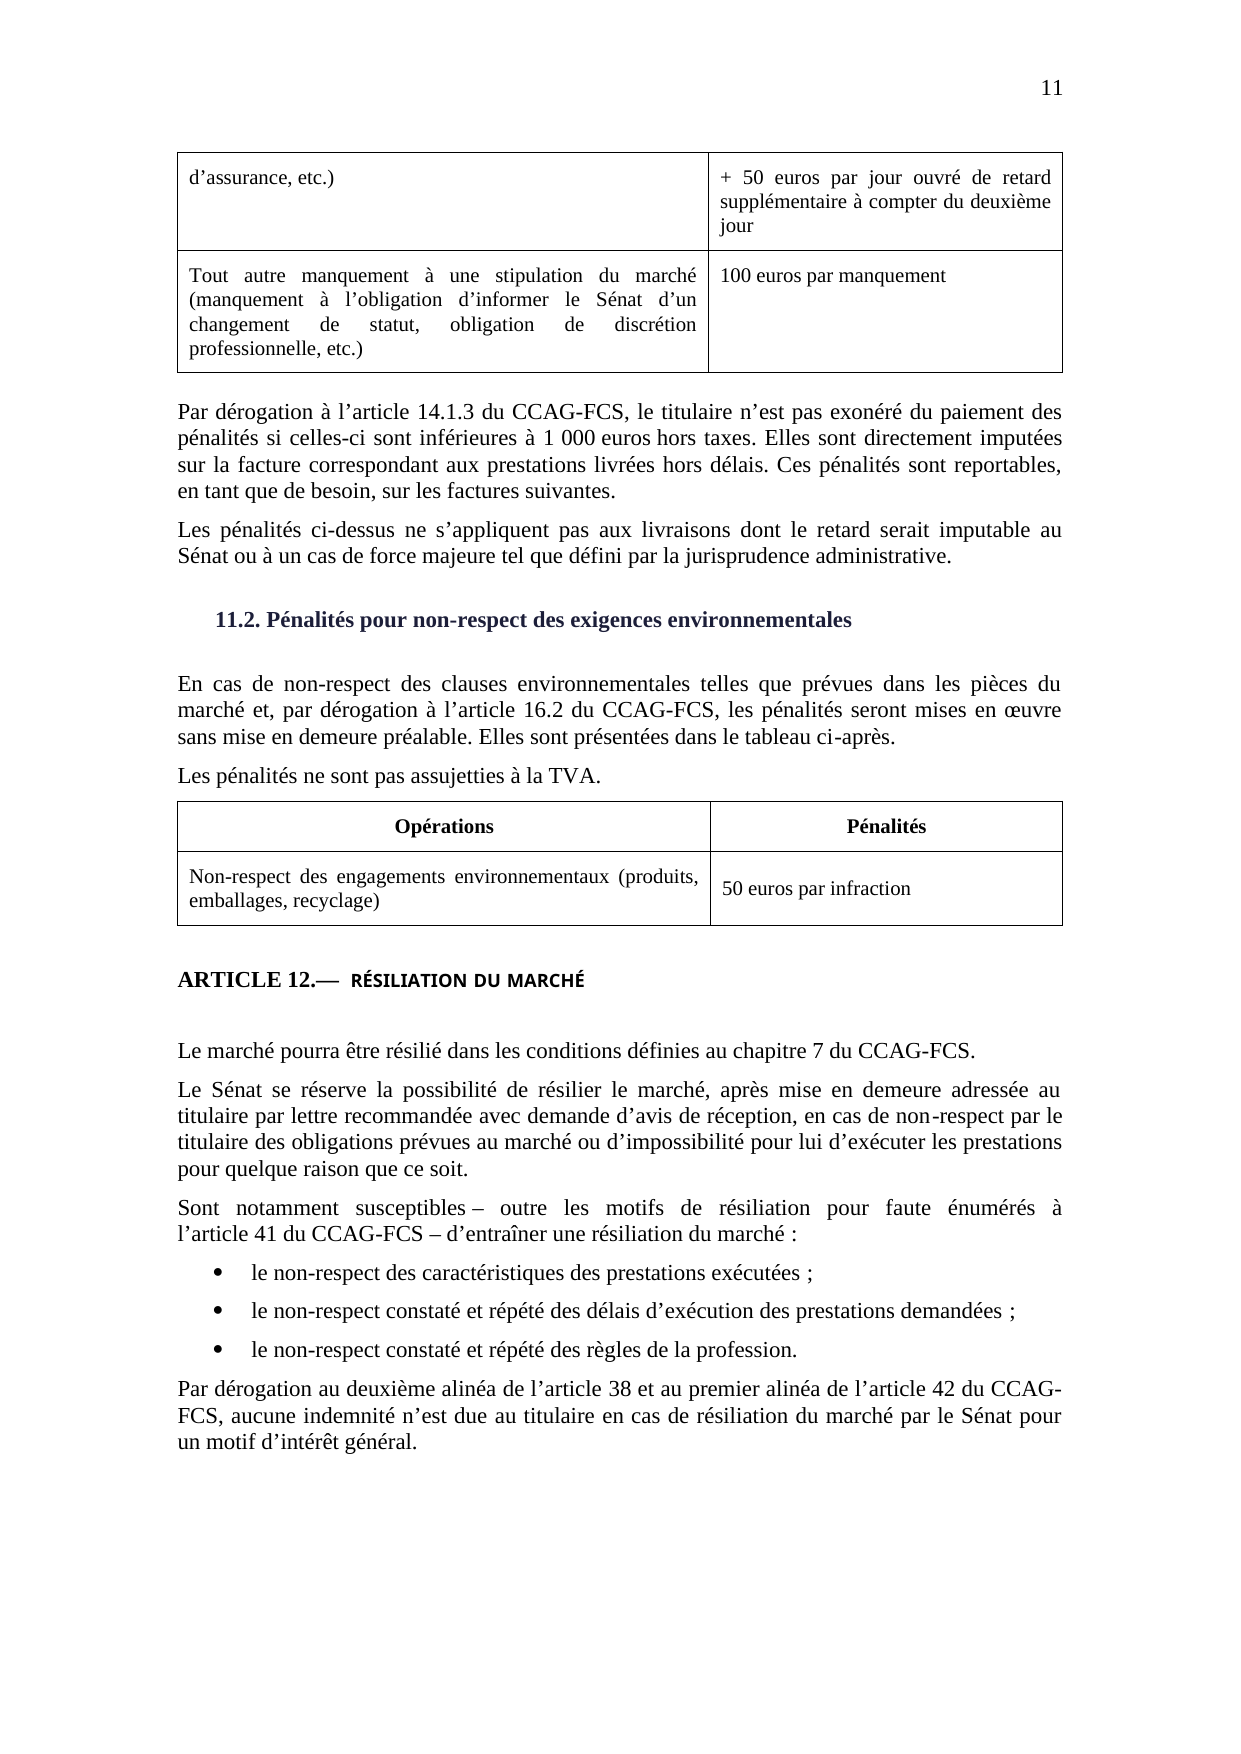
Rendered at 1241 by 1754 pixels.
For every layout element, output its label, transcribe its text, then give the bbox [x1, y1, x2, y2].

text résiliation du marché [177, 963, 1063, 994]
text le non-respect constaté et répété des règles de la profession. [214, 1336, 1063, 1363]
text le non-respect constaté et répété des délais d’exécution des prestations demandées ; [214, 1298, 1063, 1324]
text Sont notamment susceptibles – outre les motifs de résiliation pour faute énumérés à l’article 41 du CCAG-FCS – d’entraîner une résiliation du marché : [177, 1193, 1063, 1246]
table_header Opérations [178, 802, 710, 851]
text Pénalités pour non-respect des exigences environnementales [215, 606, 1063, 633]
text Par dérogation au deuxième alinéa de l’article 38 et au premier alinéa de l’article 42 du CCAG-FCS, aucune indemnité n’est due au titulaire en cas de résiliation du marché par le Sénat pour un motif d’intérêt général. [177, 1375, 1063, 1454]
text En cas de non-respect des clauses environnementales telles que prévues dans les pièces du marché et, par dérogation à l’article 16.2 du CCAG-FCS, les pénalités seront mises en œuvre sans mise en demeure préalable. Elles sont présentées dans le tableau ci-après. [177, 670, 1063, 749]
text le non-respect des caractéristiques des prestations exécutées ; [214, 1259, 1063, 1285]
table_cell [709, 153, 1062, 250]
table_cell 100 euros par manquement [709, 251, 1062, 372]
table_cell 50 euros par infraction [711, 852, 1062, 925]
text Le Sénat se réserve la possibilité de résilier le marché, après mise en demeure adressée au titulaire par lettre recommandée avec demande d’avis de réception, en cas de non-respect par le titulaire des obligations prévues au marché ou d’impossibilité pour lui d’exécuter les prestations pour quelque raison que ce soit. [177, 1076, 1063, 1181]
text Par dérogation à l’article 14.1.3 du CCAG-FCS, le titulaire n’est pas exonéré du paiement des pénalités si celles-ci sont inférieures à 1 000 euros hors taxes. Elles sont directement imputées sur la facture correspondant aux prestations livrées hors délais. Ces pénalités sont reportables, en tant que de besoin, sur les factures suivantes. [177, 398, 1063, 503]
text Les pénalités ne sont pas assujetties à la TVA. [177, 762, 1063, 788]
text Le marché pourra être résilié dans les conditions définies au chapitre 7 du CCAG-FCS. [177, 1037, 1063, 1063]
text Les pénalités ci-dessus ne s’appliquent pas aux livraisons dont le retard serait imputable au Sénat ou à un cas de force majeure tel que défini par la jurisprudence administrative. [177, 516, 1063, 569]
table_cell Non-respect des engagements environnementaux (produits, emballages, recyclage) [178, 852, 710, 925]
table_cell Tout autre manquement à une stipulation du marché (manquement à l’obligation d’informer le Sénat d’un changement de statut, obligation de discrétion professionnelle, etc.) [178, 251, 708, 372]
table_header Pénalités [711, 802, 1062, 851]
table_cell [178, 153, 708, 250]
